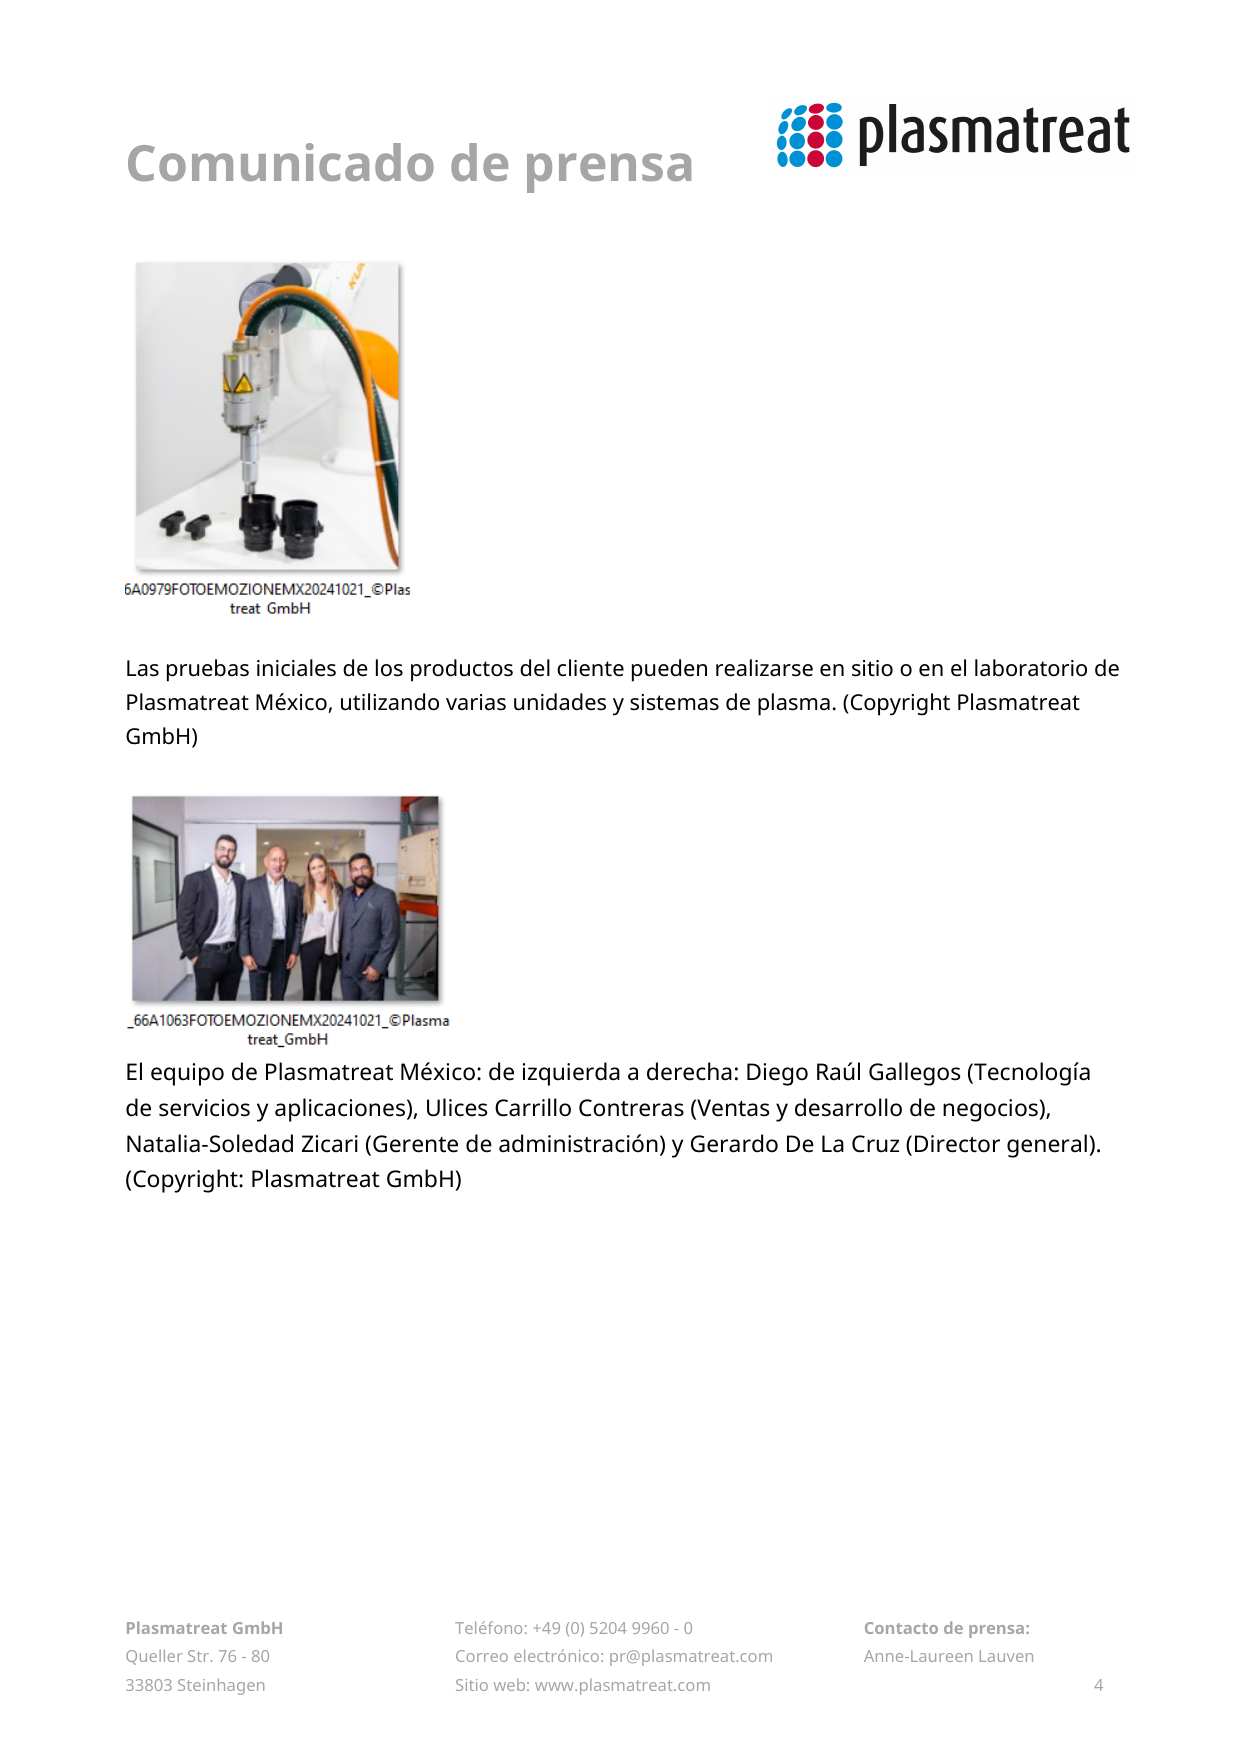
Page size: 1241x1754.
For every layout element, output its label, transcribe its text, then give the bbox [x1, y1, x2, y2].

picture [125, 254, 411, 615]
text Las pruebas iniciales de los productos del cliente pueden realizarse en sitio o en el laboratorio de Plasmatreat México, utilizando varias unidades y sistemas de plasma. (Copyright Plasmatreat GmbH) [125, 653, 1122, 751]
text El equipo de Plasmatreat México: de izquierda a derecha: Diego Raúl Gallegos (Tecnología de servicios y aplicaciones), Ulices Carrillo Contreras (Ventas y desarrollo de negocios), Natalia-Soledad Zicari (Gerente de administración) y Gerardo De La Cruz (Director general). (Copyright: Plasmatreat GmbH) [125, 1056, 1122, 1195]
picture [768, 94, 1138, 176]
picture [125, 789, 451, 1051]
